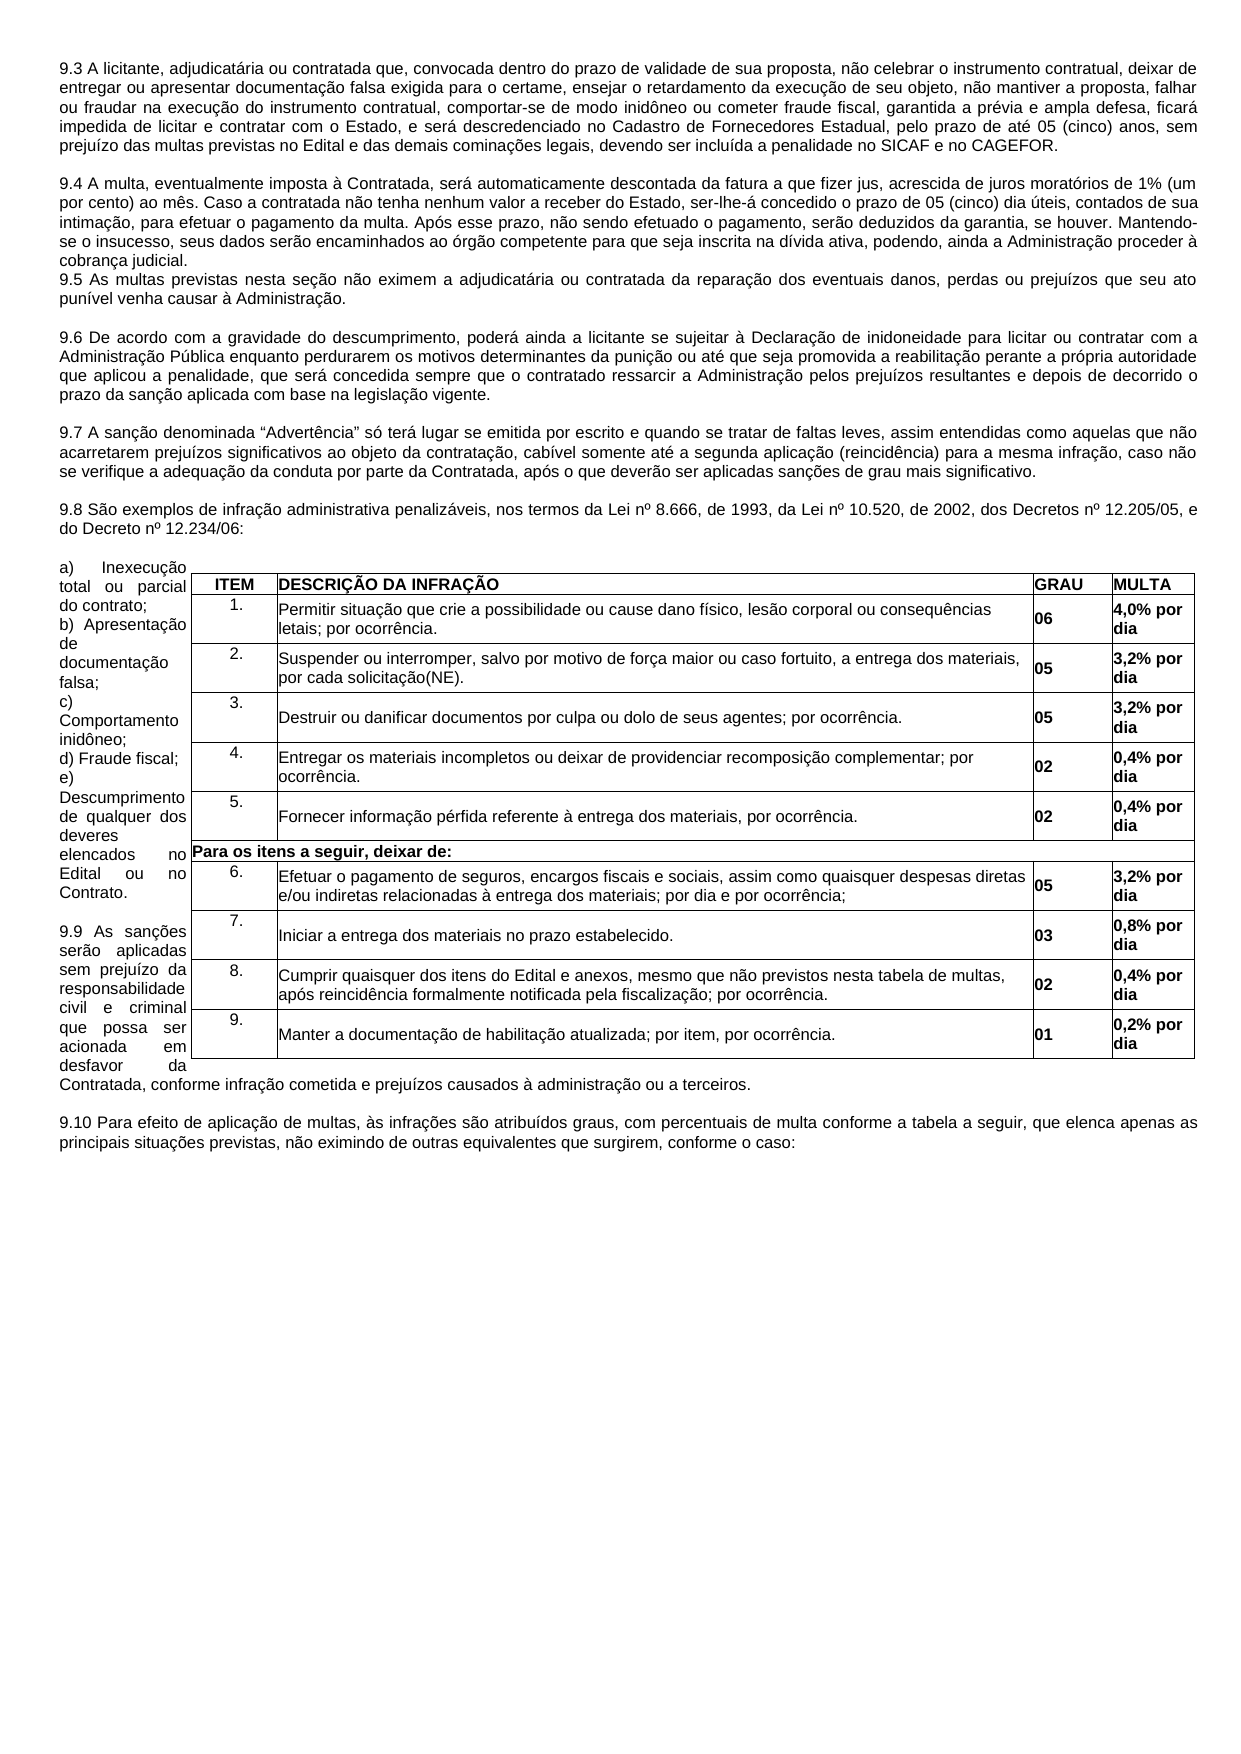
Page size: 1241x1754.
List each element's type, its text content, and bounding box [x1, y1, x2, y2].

text e) Descumprimento de qualquer dos deveres elencados no Edital ou no Contrato. [59, 768, 191, 902]
table_cell Para os itens a seguir, deixar de: [192, 841, 1194, 861]
table_cell 3,2% por dia [1113, 693, 1194, 742]
table_cell [192, 644, 277, 692]
text d) Fraude fiscal; [59, 749, 191, 768]
table_cell 0,4% por dia [1113, 792, 1194, 840]
table_header DESCRIÇÃO DA INFRAÇÃO [278, 574, 1033, 593]
table_cell Permitir situação que crie a possibilidade ou cause dano físico, lesão corporal ou consequências letais; por ocorrência. [278, 595, 1033, 643]
table_cell [192, 911, 277, 959]
text 9.5 As multas previstas nesta seção não eximem a adjudicatária ou contratada da reparação dos eventuais danos, perdas ou prejuízos que seu ato punível venha causar à Administração. [59, 270, 1199, 308]
table_cell Suspender ou interromper, salvo por motivo de força maior ou caso fortuito, a entrega dos materiais, por cada solicitação(NE). [278, 644, 1033, 692]
text 9.7 A sanção denominada “Advertência” só terá lugar se emitida por escrito e quando se tratar de faltas leves, assim entendidas como aquelas que não acarretarem prejuízos significativos ao objeto da contratação, cabível somente até a segunda aplicação (reincidência) para a mesma infração, caso não se verifique a adequação da conduta por parte da Contratada, após o que deverão ser aplicadas sanções de grau mais significativo. [59, 423, 1199, 481]
table_cell [192, 693, 277, 742]
text 9.3 A licitante, adjudicatária ou contratada que, convocada dentro do prazo de validade de sua proposta, não celebrar o instrumento contratual, deixar de entregar ou apresentar documentação falsa exigida para o certame, ensejar o retardamento da execução de seu objeto, não mantiver a proposta, falhar ou fraudar na execução do instrumento contratual, comportar-se de modo inidôneo ou cometer fraude fiscal, garantida a prévia e ampla defesa, ficará impedida de licitar e contratar com o Estado, e será descredenciado no Cadastro de Fornecedores Estadual, pelo prazo de até 05 (cinco) anos, sem prejuízo das multas previstas no Edital e das demais cominações legais, devendo ser incluída a penalidade no SICAF e no CAGEFOR. [59, 59, 1199, 155]
table_cell 0,4% por dia [1113, 960, 1194, 1009]
table_cell [192, 862, 277, 910]
table_cell 0,2% por dia [1113, 1010, 1194, 1058]
table_cell 0,8% por dia [1113, 911, 1194, 959]
text b) Apresentação de documentação falsa; [59, 615, 191, 692]
table_cell Manter a documentação de habilitação atualizada; por item, por ocorrência. [278, 1010, 1033, 1058]
table_cell Iniciar a entrega dos materiais no prazo estabelecido. [278, 911, 1033, 959]
table_cell [192, 595, 277, 643]
table_cell 4,0% por dia [1113, 595, 1194, 643]
table_cell [192, 743, 277, 791]
text 9.10 Para efeito de aplicação de multas, às infrações são atribuídos graus, com percentuais de multa conforme a tabela a seguir, que elenca apenas as principais situações previstas, não eximindo de outras equivalentes que surgirem, conforme o caso: [59, 1113, 1199, 1152]
table_header ITEM [192, 574, 277, 593]
table_cell 05 [1034, 644, 1112, 692]
table_cell 02 [1034, 960, 1112, 1009]
table_cell 05 [1034, 862, 1112, 910]
table_header MULTA [1113, 574, 1194, 593]
table_cell 02 [1034, 743, 1112, 791]
table_cell Efetuar o pagamento de seguros, encargos fiscais e sociais, assim como quaisquer despesas diretas e/ou indiretas relacionadas à entrega dos materiais; por dia e por ocorrência; [278, 862, 1033, 910]
table_cell 03 [1034, 911, 1112, 959]
table_cell Fornecer informação pérfida referente à entrega dos materiais, por ocorrência. [278, 792, 1033, 840]
table_cell 05 [1034, 693, 1112, 742]
text a) Inexecução total ou parcial do contrato; [59, 557, 1199, 615]
text 9.6 De acordo com a gravidade do descumprimento, poderá ainda a licitante se sujeitar à Declaração de inidoneidade para licitar ou contratar com a Administração Pública enquanto perdurarem os motivos determinantes da punição ou até que seja promovida a reabilitação perante a própria autoridade que aplicou a penalidade, que será concedida sempre que o contratado ressarcir a Administração pelos prejuízos resultantes e depois de decorrido o prazo da sanção aplicada com base na legislação vigente. [59, 327, 1199, 404]
table_cell 0,4% por dia [1113, 743, 1194, 791]
text 9.4 A multa, eventualmente imposta à Contratada, será automaticamente descontada da fatura a que fizer jus, acrescida de juros moratórios de 1% (um por cento) ao mês. Caso a contratada não tenha nenhum valor a receber do Estado, ser-lhe-á concedido o prazo de 05 (cinco) dia úteis, contados de sua intimação, para efetuar o pagamento da multa. Após esse prazo, não sendo efetuado o pagamento, serão deduzidos da garantia, se houver. Mantendo-se o insucesso, seus dados serão encaminhados ao órgão competente para que seja inscrita na dívida ativa, podendo, ainda a Administração proceder à cobrança judicial. [59, 174, 1199, 270]
table_cell [192, 960, 277, 1009]
table_cell [192, 792, 277, 840]
table_cell 01 [1034, 1010, 1112, 1058]
table_header GRAU [1034, 574, 1112, 593]
table_cell Entregar os materiais incompletos ou deixar de providenciar recomposição complementar; por ocorrência. [278, 743, 1033, 791]
table_cell Destruir ou danificar documentos por culpa ou dolo de seus agentes; por ocorrência. [278, 693, 1033, 742]
text c) Comportamento inidôneo; [59, 692, 191, 749]
table_cell 3,2% por dia [1113, 862, 1194, 910]
table_cell [192, 1010, 277, 1058]
text 9.9 As sanções serão aplicadas sem prejuízo da responsabilidade civil e criminal que possa ser acionada em desfavor da Contratada, conforme infração cometida e prejuízos causados à administração ou a terceiros. [59, 922, 1199, 1094]
table_cell 06 [1034, 595, 1112, 643]
table_cell 3,2% por dia [1113, 644, 1194, 692]
table_cell Cumprir quaisquer dos itens do Edital e anexos, mesmo que não previstos nesta tabela de multas, após reincidência formalmente notificada pela fiscalização; por ocorrência. [278, 960, 1033, 1009]
text 9.8 São exemplos de infração administrativa penalizáveis, nos termos da Lei nº 8.666, de 1993, da Lei nº 10.520, de 2002, dos Decretos nº 12.205/05, e do Decreto nº 12.234/06: [59, 500, 1199, 538]
table_cell 02 [1034, 792, 1112, 840]
